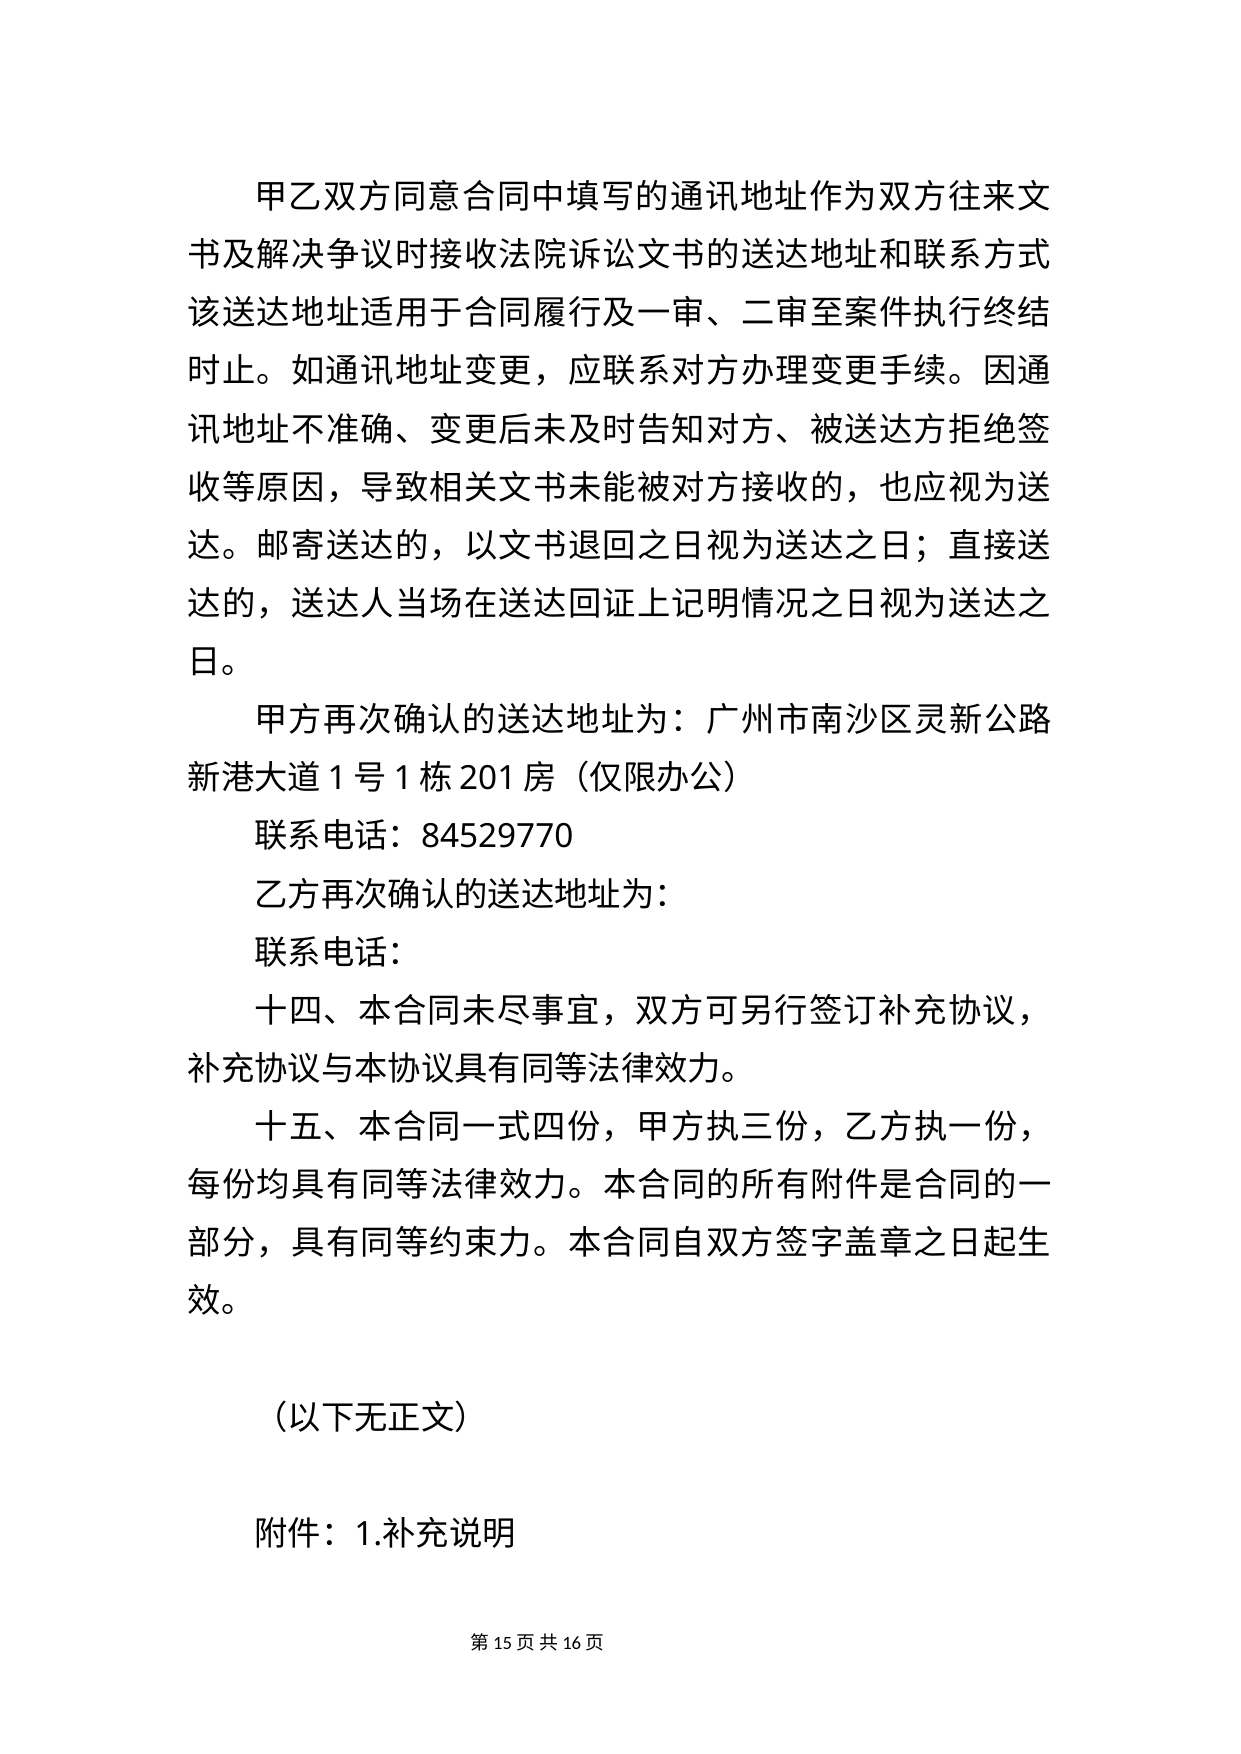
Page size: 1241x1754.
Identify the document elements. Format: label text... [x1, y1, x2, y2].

text 十五、本合同一式四份，甲方执三份，乙方执一份，每份均具有同等法律效力。本合同的所有附件是合同的一部分，具有同等约束力。本合同自双方签字盖章之日起生效。 [187, 1092, 1053, 1324]
text 联系电话： [187, 918, 1053, 976]
text 乙方再次确认的送达地址为： [187, 859, 1053, 918]
text （以下无正文） [187, 1383, 1053, 1441]
text 附件：1.补充说明 [187, 1499, 1053, 1564]
text 十四、本合同未尽事宜，双方可另行签订补充协议，补充协议与本协议具有同等法律效力。 [187, 976, 1053, 1092]
text 联系电话：84529770 [187, 801, 1053, 859]
text 甲方再次确认的送达地址为：广州市南沙区灵新公路新港大道1号1栋201房（仅限办公） [187, 685, 1053, 801]
text 甲乙双方同意合同中填写的通讯地址作为双方往来文书及解决争议时接收法院诉讼文书的送达地址和联系方式，该送达地址适用于合同履行及一审、二审至案件执行终结时止。如通讯地址变更，应联系对方办理变更手续。因通讯地址不准确、变更后未及时告知对方、被送达方拒绝签收等原因，导致相关文书未能被对方接收的，也应视为送达。邮寄送达的，以文书退回之日视为送达之日；直接送达的，送达人当场在送达回证上记明情况之日视为送达之日。 [187, 162, 1053, 685]
